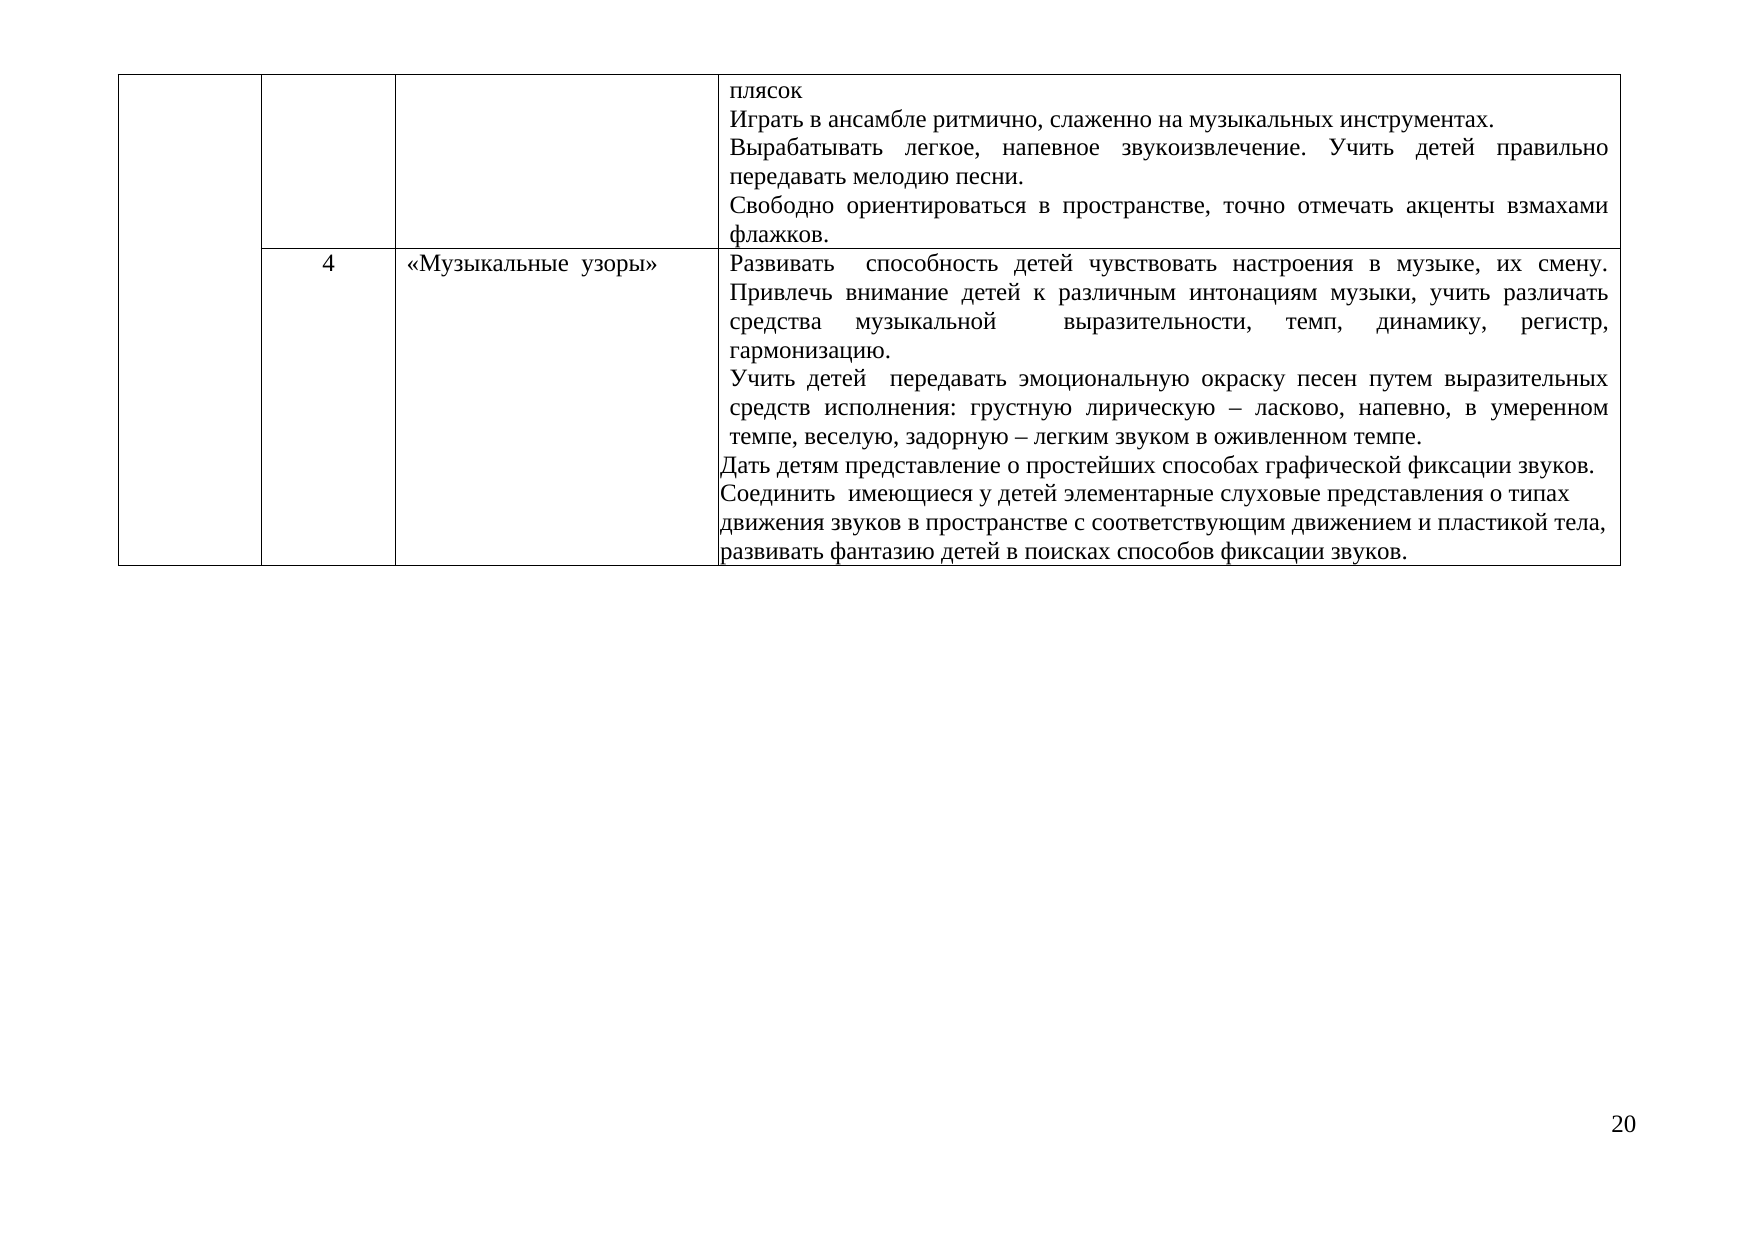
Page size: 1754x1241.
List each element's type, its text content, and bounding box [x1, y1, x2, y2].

table_cell 4 [262, 249, 395, 565]
table_cell 3 [262, 75, 395, 247]
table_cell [396, 75, 718, 247]
table_cell «Музыкальные узоры» [396, 249, 718, 565]
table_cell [719, 75, 1620, 247]
table_cell Развивать способность детей чувствовать настроения в музыке, их смену. Привлечь внимание детей к различным интонациям музыки, учить различать средства музыкальной выразительности, темп, динамику, регистр, гармонизацию. Учить детей передавать эмоциональную окраску песен путем выразительных средств исполнения: грустную лирическую – ласково, напевно, в умеренном темпе, веселую, задорную – легким звуком в оживленном темпе. Дать детям представление о простейших способах графической фиксации звуков. Соединить имеющиеся у детей элементарные слуховые представления о типах движения звуков в пространстве с соответствующим движением и пластикой тела, развивать фантазию детей в поисках способов фиксации звуков. [719, 249, 1620, 565]
